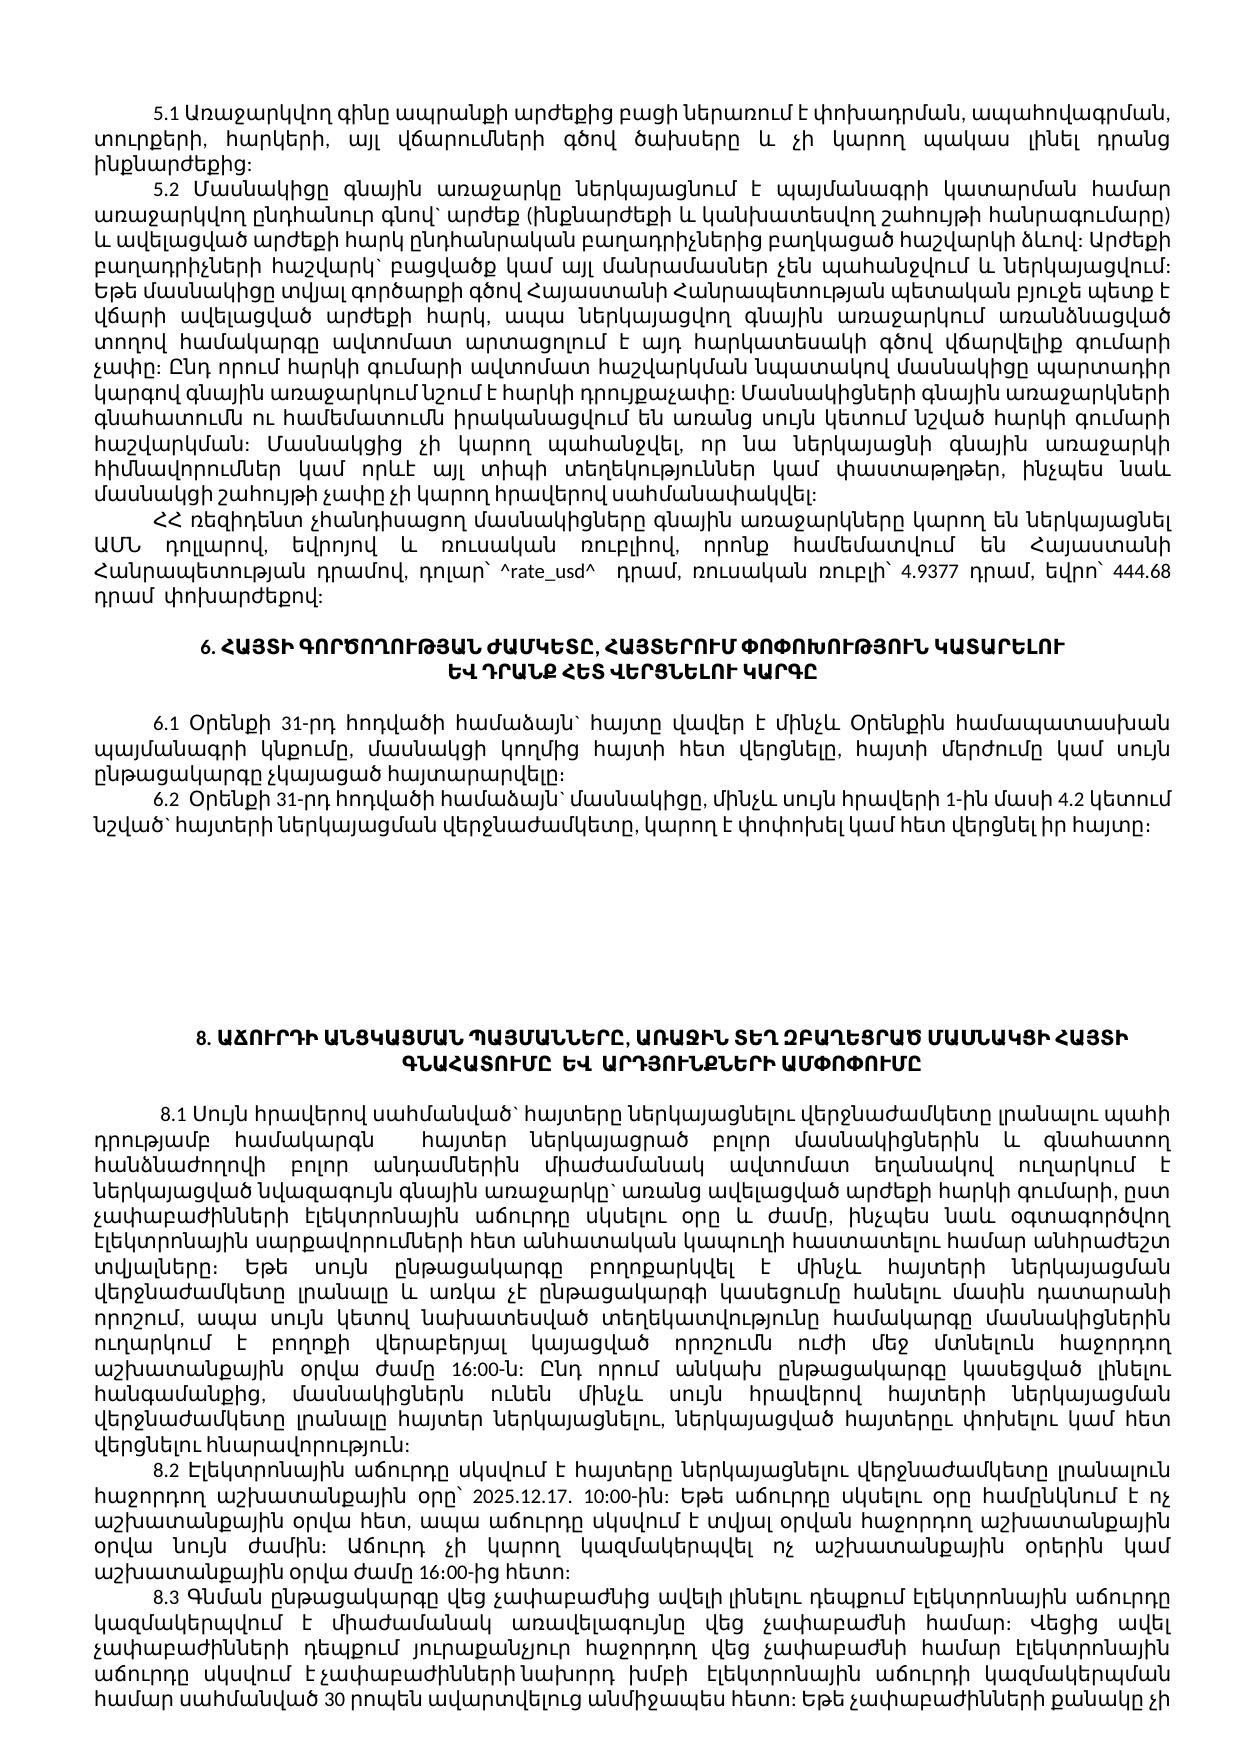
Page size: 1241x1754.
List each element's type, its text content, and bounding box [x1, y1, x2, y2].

text ՀՀ ռեզիդենտ չհանդիսացող մասնակիցները գնային առաջարկները կարող են ներկայացնել ԱՄՆ դոլլարով, եվրոյով և ռուսական ռուբլիով, որոնք համեմատվում են Հայաստանի Հանրապետության դրամով, դոլար՝ ^rate_usd^ դրամ, ռուսական ռուբլի՝ 4.9377 դրամ, եվրո՝ 444.68 դրամ փոխարժեքով: [94, 507, 1171, 609]
text 8. ԱՃՈՒՐԴԻ ԱՆՑԿԱՑՄԱՆ ՊԱՅՄԱՆՆԵՐԸ, ԱՌԱՋԻՆ ՏԵՂ ԶԲԱՂԵՑՐԱԾ ՄԱՍՆԱԿՑԻ ՀԱՅՏԻ [94, 1025, 1171, 1051]
text 8.2 Էլեկտրոնային աճուրդը սկսվում է հայտերը ներկայացնելու վերջնաժամկետը լրանալուն հաջորդող աշխատանքային օրը՝ 2025.12.17. 10:00 -ին: Եթե աճուրդը սկսելու օրը համընկնում է ոչ աշխատանքային օրվա հետ, ապա աճուրդը սկսվում է տվյալ օրվան հաջորդող աշխատանքային օրվա նույն ժամին: Աճուրդ չի կարող կազմակերպվել ոչ աշխատանքային օրերին կամ աշխատանքային օրվա ժամը 16։00-ից հետո: [94, 1457, 1171, 1584]
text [94, 1584, 1171, 1712]
text ԳՆԱՀԱՏՈՒՄԸ ԵՎ ԱՐԴՅՈՒՆՔՆԵՐԻ ԱՄՓՈՓՈՒՄԸ [94, 1051, 1171, 1076]
text 6.2 Օրենքի 31-րդ հոդվածի համաձայն` մասնակիցը, մինչև սույն հրավերի 1-ին մասի 4.2 կետում նշված` հայտերի ներկայացման վերջնաժամկետը, կարող է փոփոխել կամ հետ վերցնել իր հայտը։ [94, 787, 1171, 837]
text 8.1 Սույն հրավերով սահմանված` հայտերը ներկայացնելու վերջնաժամկետը լրանալու պահի դրությամբ համակարգն հայտեր ներկայացրած բոլոր մասնակիցներին և գնահատող հանձնաժողովի բոլոր անդամներին միաժամանակ ավտոմատ եղանակով ուղարկում է ներկայացված նվազագույն գնային առաջարկը` առանց ավելացված արժեքի հարկի գումարի, ըստ չափաբաժինների էլեկտրոնային աճուրդը սկսելու օրը և ժամը, ինչպես նաև օգտագործվող էլեկտրոնային սարքավորումների հետ անհատական կապուղի հաստատելու համար անհրաժեշտ տվյալները։ Եթե սույն ընթացակարգը բողոքարկվել է մինչև հայտերի ներկայացման վերջնաժամկետը լրանալը և առկա չէ ընթացակարգի կասեցումը հանելու մասին դատարանի որոշում, ապա սույն կետով նախատեսված տեղեկատվությունը համակարգը մասնակիցներին ուղարկում է բողոքի վերաբերյալ կայացված որոշումն ուժի մեջ մտնելուն հաջորդող աշխատանքային օրվա ժամը 16:00-ն: Ընդ որում անկախ ընթացակարգը կասեցված լինելու հանգամանքից, մասնակիցներն ունեն մինչև սույն հրավերով հայտերի ներկայացման վերջնաժամկետը լրանալը հայտեր ներկայացնելու, ներկայացված հայտերըւ փոխելու կամ հետ վերցնելու հնարավորություն: [94, 1102, 1171, 1457]
text 5.1 Առաջարկվող գինը ապրանքի արժեքից բացի ներառում է փոխադրման, ապահովագրման, տուրքերի, հարկերի, այլ վճարումների գծով ծախսերը և չի կարող պակաս լինել դրանց ինքնարժեքից: [94, 100, 1171, 177]
text 6. ՀԱՅՏԻ ԳՈՐԾՈՂՈՒԹՅԱՆ ԺԱՄԿԵՏԸ, ՀԱՅՏԵՐՈՒՄ ՓՈՓՈԽՈՒԹՅՈՒՆ ԿԱՏԱՐԵԼՈՒ [94, 634, 1171, 659]
text 5.2 Մասնակիցը գնային առաջարկը ներկայացնում է պայմանագրի կատարման համար առաջարկվող ընդհանուր գնով` արժեք (ինքնարժեքի և կանխատեսվող շահույթի հանրագումարը) և ավելացված արժեքի հարկ ընդհանրական բաղադրիչներից բաղկացած հաշվարկի ձևով: Արժեքի բաղադրիչների հաշվարկ` բացվածք կամ այլ մանրամասներ չեն պահանջվում և ներկայացվում: Եթե մասնակիցը տվյալ գործարքի գծով Հայաստանի Հանրապետության պետական բյուջե պետք է վճարի ավելացված արժեքի հարկ, ապա ներկայացվող գնային առաջարկում առանձնացված տողով համակարգը ավտոմատ արտացոլում է այդ հարկատեսակի գծով վճարվելիք գումարի չափը: Ընդ որում հարկի գումարի ավտոմատ հաշվարկման նպատակով մասնակիցը պարտադիր կարգով գնային առաջարկում նշում է հարկի դրույքաչափը: Մասնակիցների գնային առաջարկների գնահատումն ու համեմատումն իրականացվում են առանց սույն կետում նշված հարկի գումարի հաշվարկման: Մասնակցից չի կարող պահանջվել, որ նա ներկայացնի գնային առաջարկի հիմնավորումներ կամ որևէ այլ տիպի տեղեկություններ կամ փաստաթղթեր, ինչպես նաև մասնակցի շահույթի չափը չի կարող հրավերով սահմանափակվել: [94, 177, 1171, 507]
text 6.1 Օրենքի 31-րդ հոդվածի համաձայն` հայտը վավեր է մինչև Օրենքին համապատասխան պայմանագրի կնքումը, մասնակցի կողմից հայտի հետ վերցնելը, հայտի մերժումը կամ սույն ընթացակարգը չկայացած հայտարարվելը։ [94, 710, 1171, 787]
text ԵՎ ԴՐԱՆՔ ՀԵՏ ՎԵՐՑՆԵԼՈՒ ԿԱՐԳԸ [94, 659, 1171, 685]
